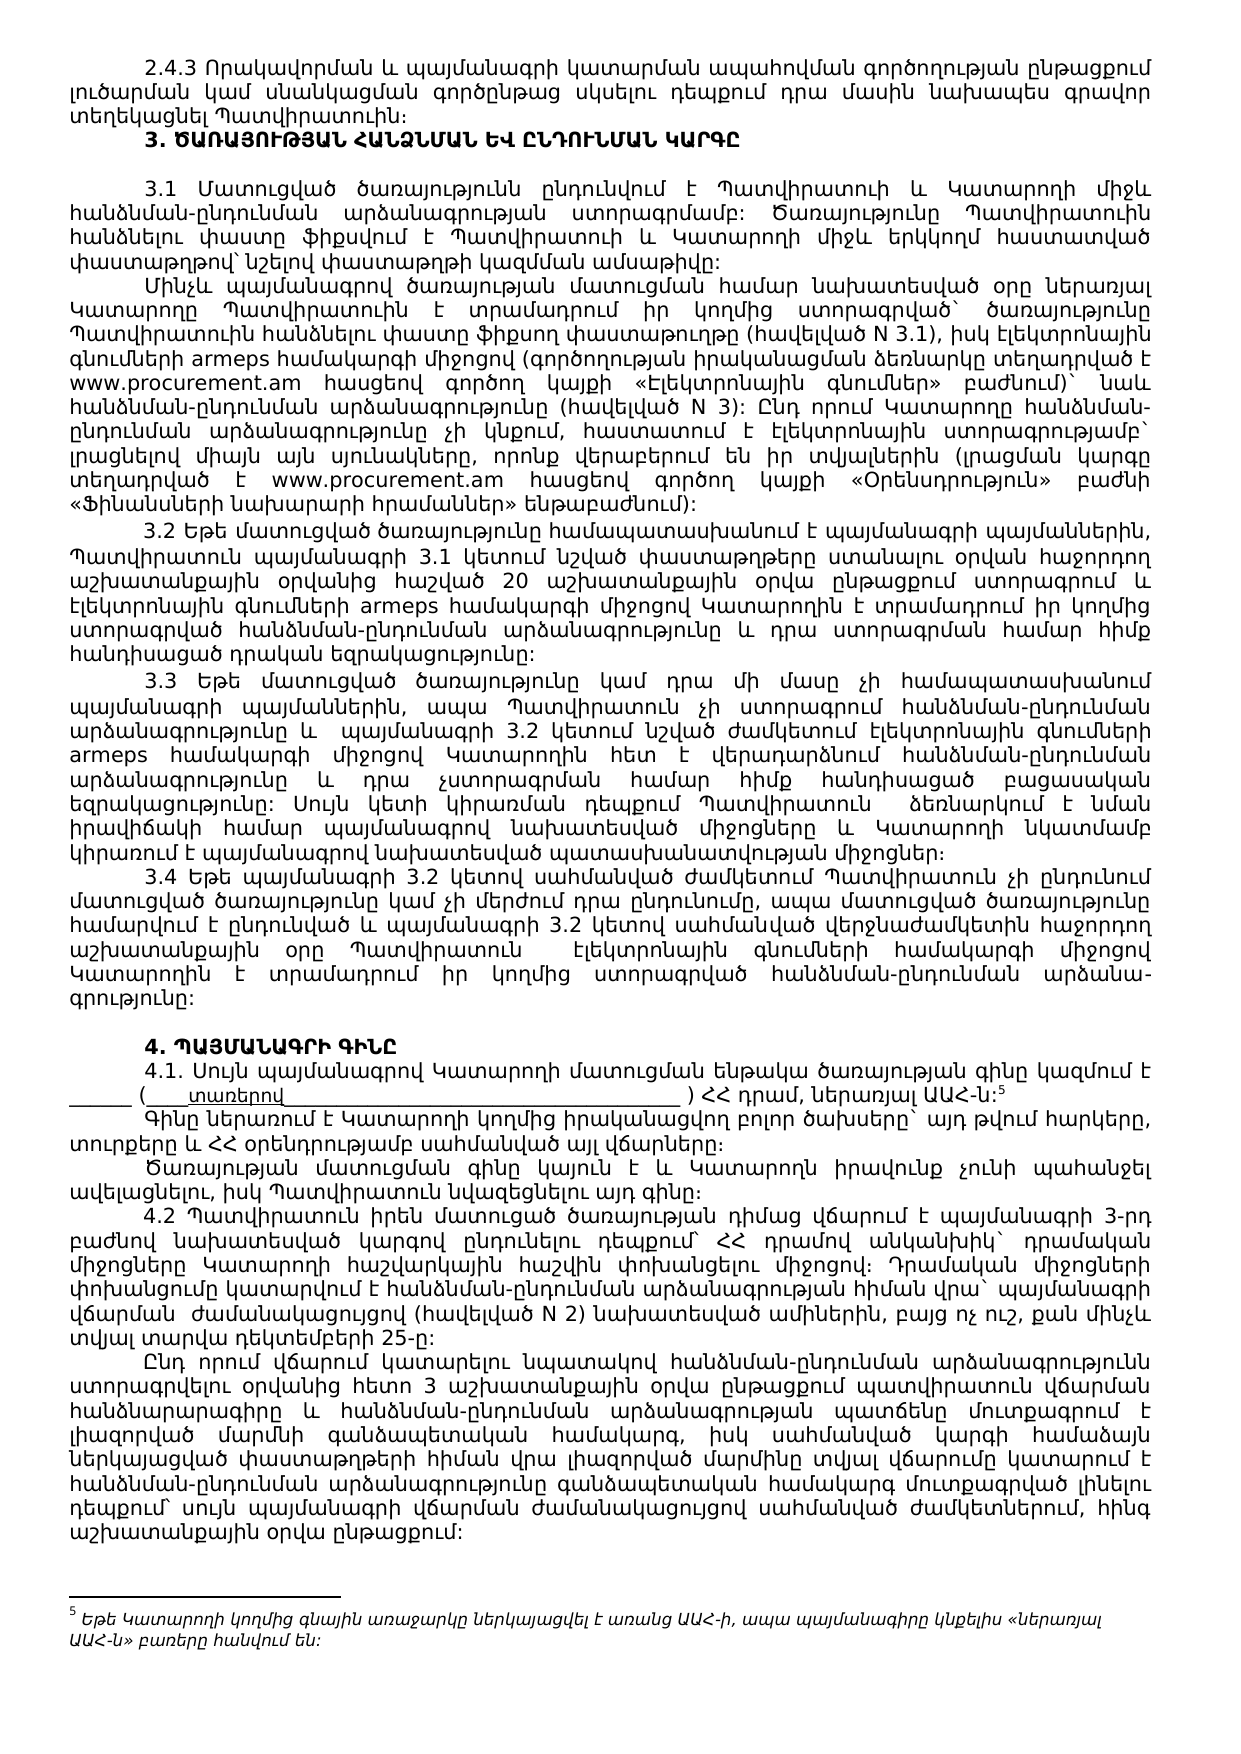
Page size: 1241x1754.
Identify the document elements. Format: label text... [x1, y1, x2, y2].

text 3. ԾԱՌԱՅՈՒԹՅԱՆ ՀԱՆՁՆՄԱՆ ԵՎ ԸՆԴՈՒՆՄԱՆ ԿԱՐԳԸ [69, 128, 1152, 153]
text 2.4.3 Որակավորման և պայմանագրի կատարման ապահովման գործողության ընթացքում լուծարման կամ սնանկացման գործընթաց սկսելու դեպքում դրա մասին նախապես գրավոր տեղեկացնել Պատվիրատուին։ [69, 56, 1152, 128]
text 3.1 Մատուցված ծառայությունն ընդունվում է Պատվիրատուի և Կատարողի միջև հանձնման-ընդունման արձանագրության ստորագրմամբ: Ծառայությունը Պատվիրատուին հանձնելու փաստը ֆիքսվում է Պատվիրատուի և Կատարողի միջև երկկողմ հաստատված փաստաթղթով՝ նշելով փաստաթղթի կազմման ամսաթիվը: [69, 177, 1152, 274]
text Գինը ներառում է Կատարողի կողմից իրականացվող բոլոր ծախսերը` այդ թվում հարկերը, տուրքերը և ՀՀ օրենդրությամբ սահմանված այլ վճարները։ [69, 1107, 1152, 1156]
text 4.1. Սույն պայմանագրով Կատարողի մատուցման ենթակա ծառայության գինը կազմում է ______ (____տառերով______________________________________ ) ՀՀ դրամ, ներառյալ ԱԱՀ-ն: [69, 1059, 1152, 1107]
text Ընդ որում վճարում կատարելու նպատակով հանձնման-ընդունման արձանագրությունն ստորագրվելու օրվանից հետո 3 աշխատանքային օրվա ընթացքում պատվիրատուն վճարման հանձնարարագիրը և հանձնման-ընդունման արձանագրության պատճենը մուտքագրում է լիազորված մարմնի գանձապետական համակարգ, իսկ սահմանված կարգի համաձայն ներկայացված փաստաթղթերի հիման վրա լիազորված մարմինը տվյալ վճարումը կատարում է հանձնման-ընդունման արձանագրությունը գանձապետական համակարգ մուտքագրված լինելու դեպքում՝ սույն պայմանագրի վճարման ժամանակացույցով սահմանված ժամկետներում, հինգ աշխատանքային օրվա ընթացքում: [69, 1350, 1152, 1544]
text Ծառայության մատուցման գինը կայուն է և Կատարողն իրավունք չունի պահանջել ավելացնելու, իսկ Պատվիրատուն նվազեցնելու այդ գինը։ [69, 1156, 1152, 1204]
text Մինչև պայմանագրով ծառայության մատուցման համար նախատեսված օրը ներառյալ Կատարողը Պատվիրատուին է տրամադրում իր կողմից ստորագրված` ծառայությունը Պատվիրատուին հանձնելու փաստը ֆիքսող փաստաթուղթը (հավելված N 3.1), իսկ էլեկտրոնային գնումների armeps համակարգի միջոցով (գործողության իրականացման ձեռնարկը տեղադրված է www.procurement.am հասցեով գործող կայքի «Էլեկտրոնային գնումներ» բաժնում)` նաև հանձնման-ընդունման արձանագրությունը (հավելված N 3): Ընդ որում Կատարողը հանձնման-ընդունման արձանագրությունը չի կնքում, հաստատում է էլեկտրոնային ստորագրությամբ` լրացնելով միայն այն սյունակները, որոնք վերաբերում են իր տվյալներին (լրացման կարգը տեղադրված է www.procurement.am հասցեով գործող կայքի «Օրենսդրություն» բաժնի «Ֆինանսների նախարարի հրամաններ» ենթաբաժնում): [69, 274, 1152, 517]
text 4. ՊԱՅՄԱՆԱԳՐԻ ԳԻՆԸ [69, 1035, 1152, 1059]
text 3.4 Եթե պայմանագրի 3.2 կետով սահմանված ժամկետում Պատվիրատուն չի ընդունում մատուցված ծառայությունը կամ չի մերժում դրա ընդունումը, ապա մատուցված ծառայությունը համարվում է ընդունված և պայմանագրի 3.2 կետով սահմանված վերջնաժամկետին հաջորդող աշխատանքային օրը Պատվիրատուն էլեկտրոնային գնումների համակարգի միջոցով Կատարողին է տրամադրում իր կողմից ստորագրված հանձնման-ընդունման արձանագրությունը: [69, 865, 1152, 1010]
text 4.2 Պատվիրատուն իրեն մատուցած ծառայության դիմաց վճարում է պայմանագրի 3-րդ բաժնով նախատեսված կարգով ընդունելու դեպքում՝ ՀՀ դրամով անկանխիկ` դրամական միջոցները Կատարողի հաշվարկային հաշվին փոխանցելու միջոցով։ Դրամական միջոցների փոխանցումը կատարվում է հանձնման-ընդունման արձանագրության հիման վրա` պայմանագրի վճարման ժամանակացույցով (հավելված N 2) նախատեսված ամիներին, բայց ոչ ուշ, քան մինչև տվյալ տարվա դեկտեմբերի 25-ը: [69, 1204, 1152, 1350]
text 3.2 Եթե մատուցված ծառայությունը համապատասխանում է պայմանագրի պայմաններին, Պատվիրատուն պայմանագրի 3.1 կետում նշված փաստաթղթերը ստանալու օրվան հաջորդող աշխատանքային օրվանից հաշված 20 աշխատանքային օրվա ընթացքում ստորագրում և էլեկտրոնային գնումների armeps համակարգի միջոցով Կատարողին է տրամադրում իր կողմից ստորագրված հանձնման-ընդունման արձանագրությունը և դրա ստորագրման համար հիմք հանդիսացած դրական եզրակացությունը: [69, 517, 1152, 666]
text 3.3 Եթե մատուցված ծառայությունը կամ դրա մի մասը չի համապատասխանում պայմանագրի պայմաններին, ապա Պատվիրատուն չի ստորագրում հանձնման-ընդունման արձանագրությունը և պայմանագրի 3.2 կետում նշված ժամկետում էլեկտրոնային գնումների armeps համակարգի միջոցով Կատարողին հետ է վերադարձնում հանձնման-ընդունման արձանագրությունը և դրա չստորագրման համար հիմք հանդիսացած բացասական եզրակացությունը: Սույն կետի կիրառման դեպքում Պատվիրատուն ձեռնարկում է նման իրավիճակի համար պայմանագրով նախատեսված միջոցները և Կատարողի նկատմամբ կիրառում է պայմանագրով նախատեսված պատասխանատվության միջոցներ։ [69, 666, 1152, 865]
